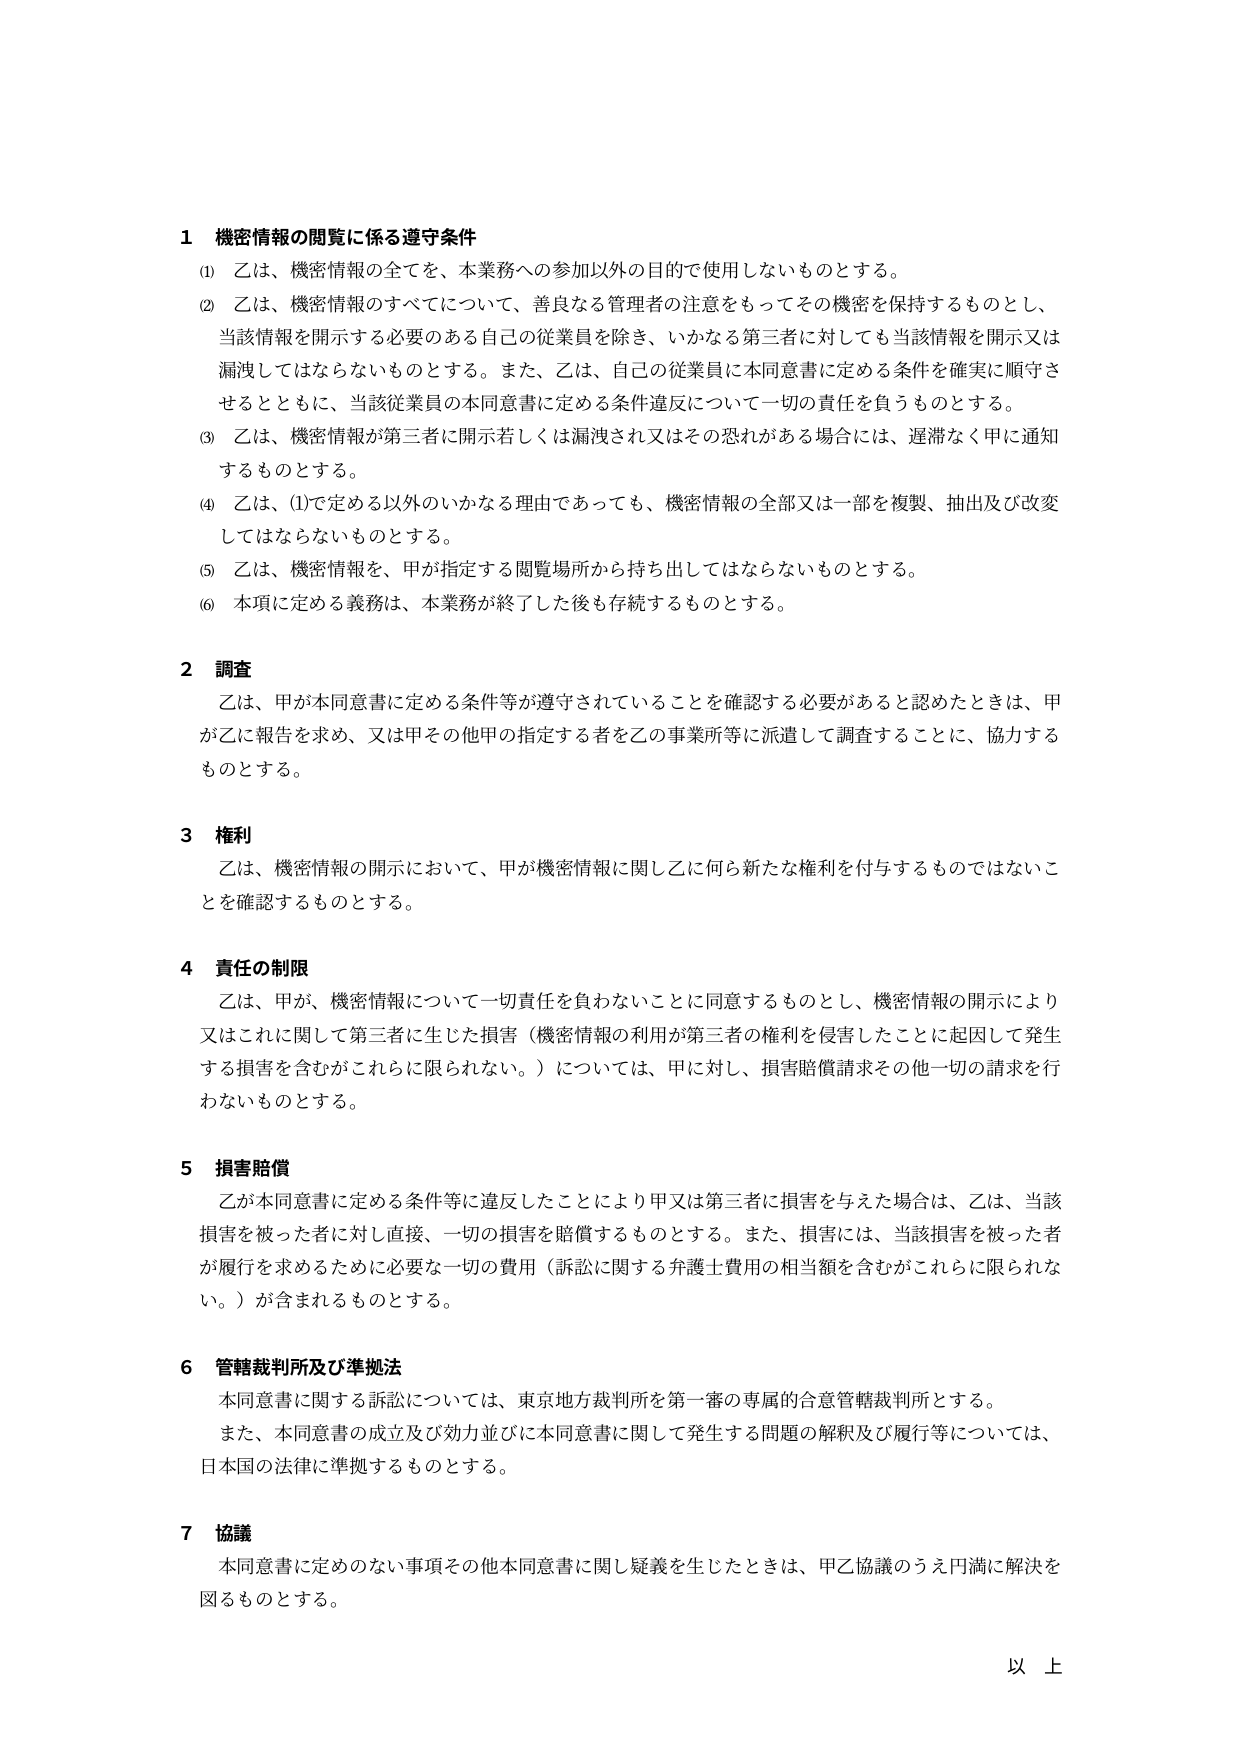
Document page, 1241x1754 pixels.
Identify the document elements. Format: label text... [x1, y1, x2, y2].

text ２ 調査 [177, 652, 1063, 685]
text ⑵ 乙は、機密情報のすべてについて、善良なる管理者の注意をもってその機密を保持するものとし、当該情報を開示する必要のある自己の従業員を除き、いかなる第三者に対しても当該情報を開示又は漏洩してはならないものとする。また、乙は、自己の従業員に本同意書に定める条件を確実に順守させるとともに、当該従業員の本同意書に定める条件違反について一切の責任を負うものとする。 [199, 286, 1063, 419]
text 乙が本同意書に定める条件等に違反したことにより甲又は第三者に損害を与えた場合は、乙は、当該損害を被った者に対し直接、一切の損害を賠償するものとする。また、損害には、当該損害を被った者が履行を求めるために必要な一切の費用（訴訟に関する弁護士費用の相当額を含むがこれらに限られない。）が含まれるものとする。 [199, 1183, 1063, 1316]
text 以 上 [177, 1649, 1063, 1682]
text ５ 損害賠償 [177, 1150, 1063, 1183]
text １ 機密情報の閲覧に係る遵守条件 [177, 220, 1063, 253]
text ⑴ 乙は、機密情報の全てを、本業務への参加以外の目的で使用しないものとする。 [199, 253, 1063, 286]
text 乙は、機密情報の開示において、甲が機密情報に関し乙に何ら新たな権利を付与するものではないことを確認するものとする。 [199, 851, 1063, 918]
text ⑶ 乙は、機密情報が第三者に開示若しくは漏洩され又はその恐れがある場合には、遅滞なく甲に通知するものとする。 [199, 419, 1063, 486]
text ⑸ 乙は、機密情報を、甲が指定する閲覧場所から持ち出してはならないものとする。 [199, 552, 1063, 585]
text ４ 責任の制限 [177, 951, 1063, 984]
text ６ 管轄裁判所及び準拠法 [177, 1349, 1063, 1383]
text 本同意書に定めのない事項その他本同意書に関し疑義を生じたときは、甲乙協議のうえ円満に解決を図るものとする。 [199, 1549, 1063, 1615]
text また、本同意書の成立及び効力並びに本同意書に関して発生する問題の解釈及び履行等については、日本国の法律に準拠するものとする。 [199, 1416, 1063, 1482]
text 本同意書に関する訴訟については、東京地方裁判所を第一審の専属的合意管轄裁判所とする。 [199, 1383, 1063, 1416]
text ⑹ 本項に定める義務は、本業務が終了した後も存続するものとする。 [199, 585, 1063, 618]
text 乙は、甲が本同意書に定める条件等が遵守されていることを確認する必要があると認めたときは、甲が乙に報告を求め、又は甲その他甲の指定する者を乙の事業所等に派遣して調査することに、協力するものとする。 [199, 685, 1063, 785]
text 乙は、甲が、機密情報について一切責任を負わないことに同意するものとし、機密情報の開示により又はこれに関して第三者に生じた損害（機密情報の利用が第三者の権利を侵害したことに起因して発生する損害を含むがこれらに限られない。）については、甲に対し、損害賠償請求その他一切の請求を行わないものとする。 [199, 984, 1063, 1117]
text ７ 協議 [177, 1516, 1063, 1549]
text ⑷ 乙は、⑴で定める以外のいかなる理由であっても、機密情報の全部又は一部を複製、抽出及び改変してはならないものとする。 [199, 486, 1063, 552]
text ３ 権利 [177, 818, 1063, 851]
